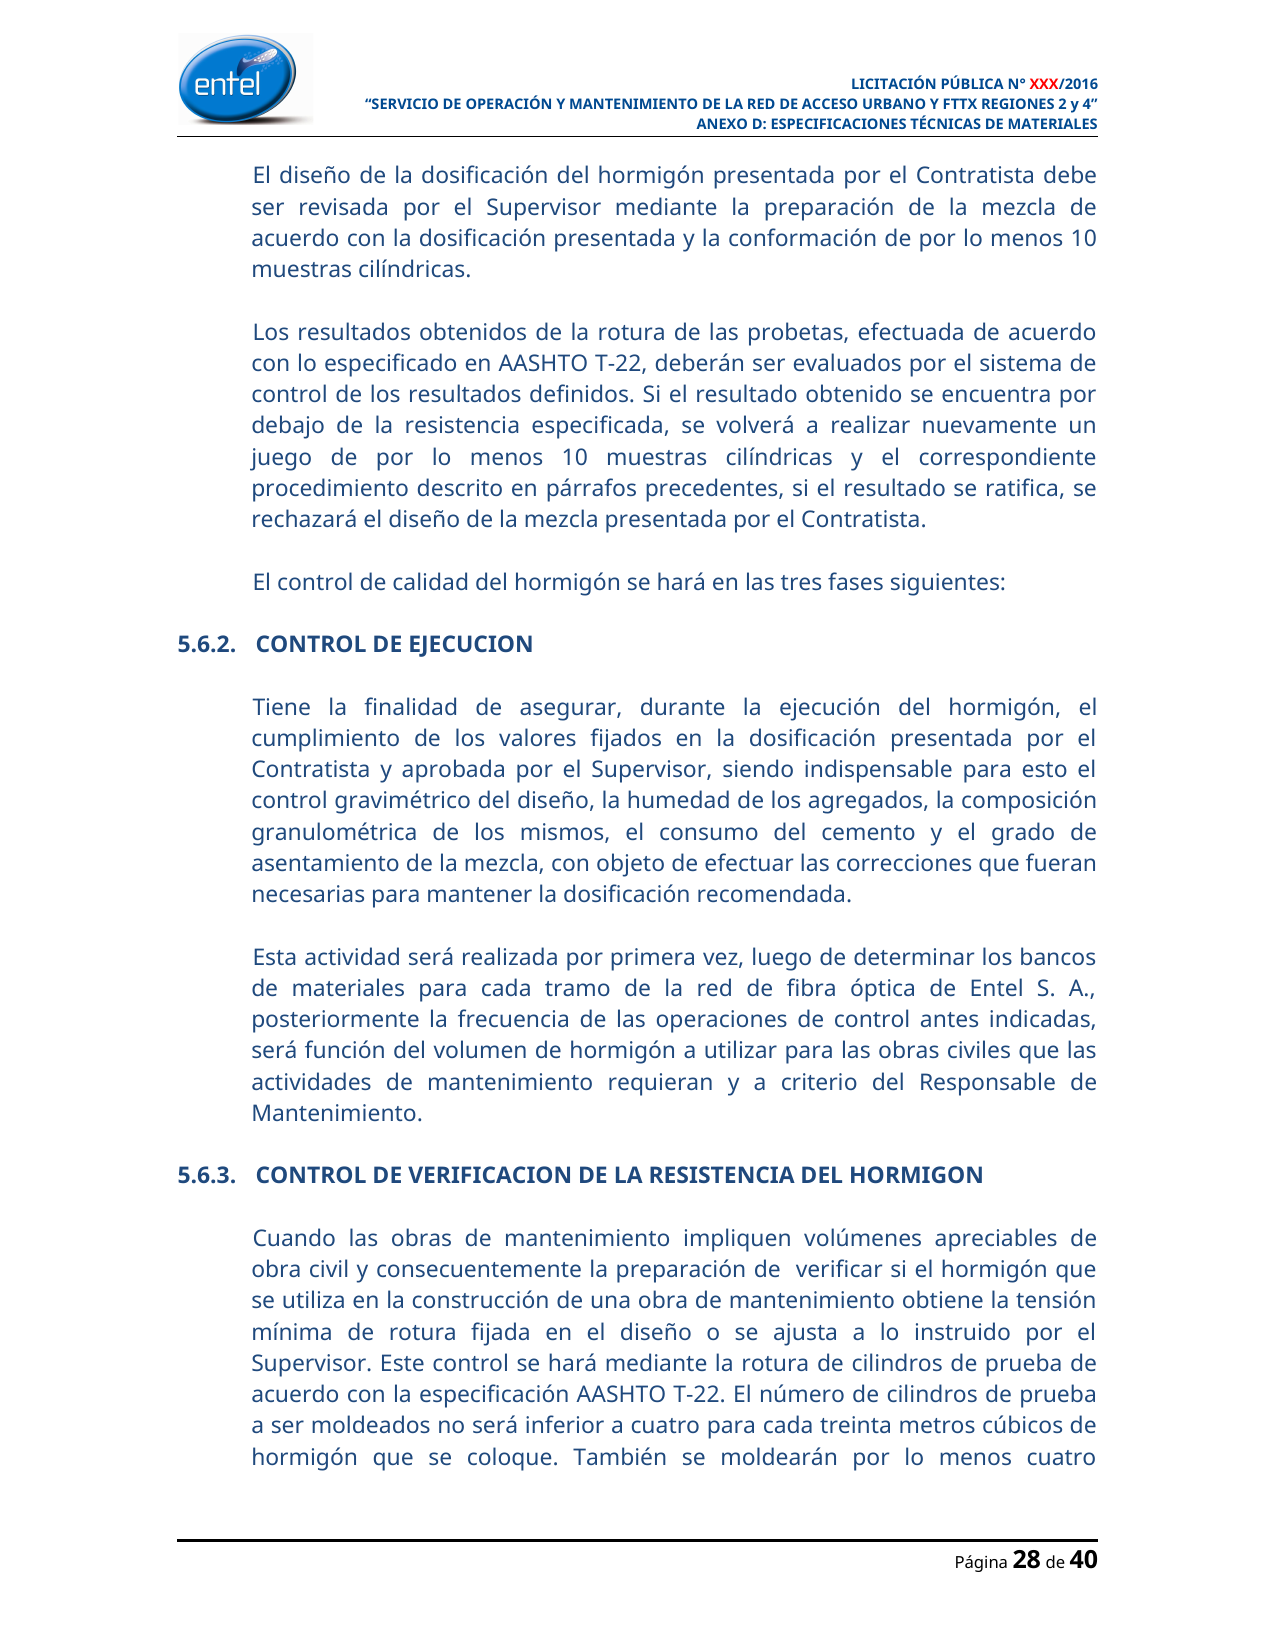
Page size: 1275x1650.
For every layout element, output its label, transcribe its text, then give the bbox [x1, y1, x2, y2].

text Esta actividad será realizada por primera vez, luego de determinar los bancos de materiales para cada tramo de la red de fibra óptica de Entel S. A., posteriormente la frecuencia de las operaciones de control antes indicadas, será función del volumen de hormigón a utilizar para las obras civiles que las actividades de mantenimiento requieran y a criterio del Responsable de Mantenimiento. [251, 941, 1098, 1128]
text El control de calidad del hormigón se hará en las tres fases siguientes: [251, 566, 1098, 597]
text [251, 1222, 1098, 1472]
picture [178, 33, 314, 125]
text Tiene la finalidad de asegurar, durante la ejecución del hormigón, el cumplimiento de los valores fijados en la dosificación presentada por el Contratista y aprobada por el Supervisor, siendo indispensable para esto el control gravimétrico del diseño, la humedad de los agregados, la composición granulométrica de los mismos, el consumo del cemento y el grado de asentamiento de la mezcla, con objeto de efectuar las correcciones que fueran necesarias para mantener la dosificación recomendada. [251, 691, 1098, 909]
subtitle CONTROL DE VERIFICACION DE LA RESISTENCIA DEL HORMIGON [177, 1159, 1098, 1191]
text El diseño de la dosificación del hormigón presentada por el Contratista debe ser revisada por el Supervisor mediante la preparación de la mezcla de acuerdo con la dosificación presentada y la conformación de por lo menos 10 muestras cilíndricas. [251, 159, 1098, 284]
subtitle CONTROL DE EJECUCION [177, 628, 1098, 659]
text Los resultados obtenidos de la rotura de las probetas, efectuada de acuerdo con lo especificado en AASHTO T-22, deberán ser evaluados por el sistema de control de los resultados definidos. Si el resultado obtenido se encuentra por debajo de la resistencia especificada, se volverá a realizar nuevamente un juego de por lo menos 10 muestras cilíndricas y el correspondiente procedimiento descrito en párrafos precedentes, si el resultado se ratifica, se rechazará el diseño de la mezcla presentada por el Contratista. [251, 316, 1098, 534]
